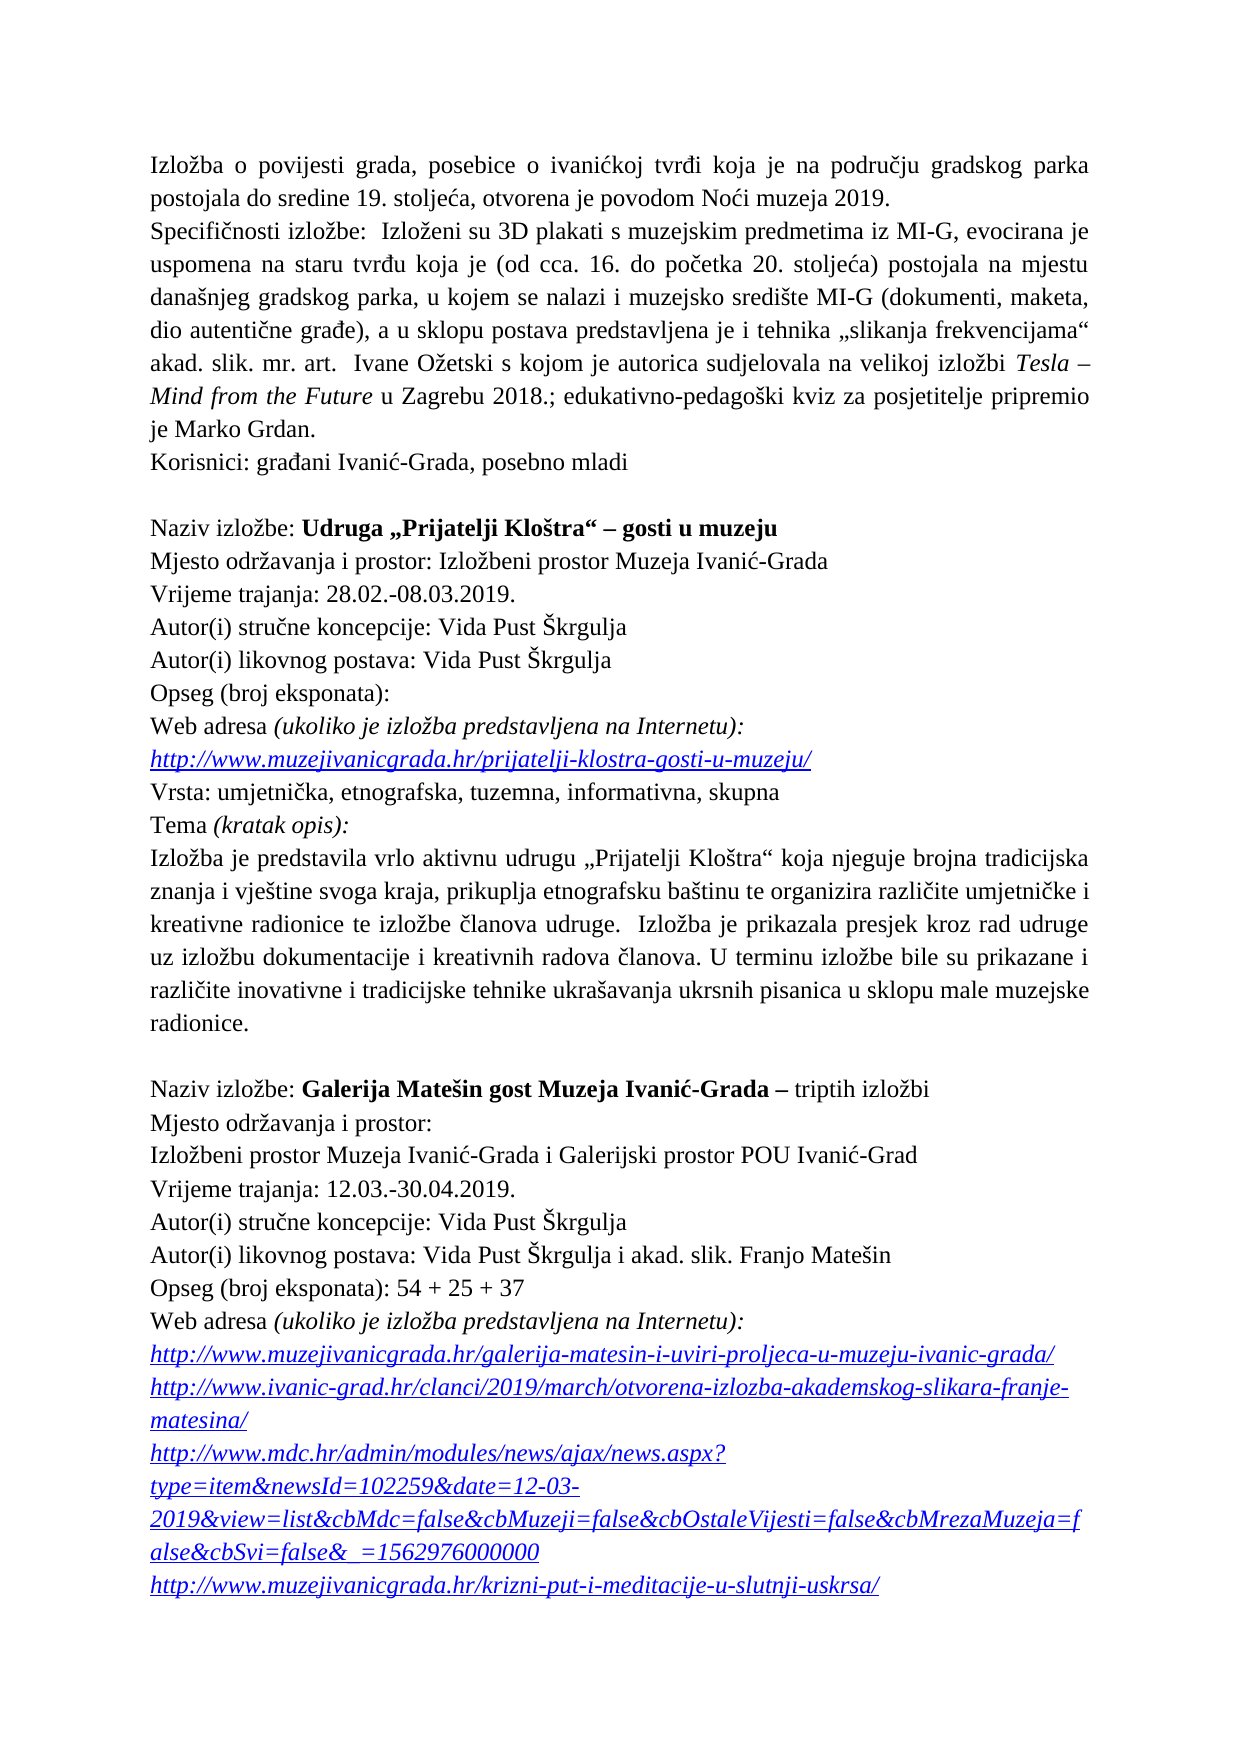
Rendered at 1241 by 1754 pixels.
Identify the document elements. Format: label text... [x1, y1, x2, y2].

text Mjesto održavanja i prostor: Izložbeni prostor Muzeja Ivanić-Grada [150, 546, 1090, 575]
text Izložbeni prostor Muzeja Ivanić-Grada i Galerijski prostor POU Ivanić-Grad [150, 1141, 1090, 1169]
text http://www.mdc.hr/admin/modules/news/ajax/news.aspx?type=item&newsId=102259&date=12-03-2019&view=list&cbMdc=false&cbMuzeji=false&cbOstaleVijesti=false&cbMrezaMuzeja=false&cbSvi=false&_=1562976000000 [150, 1438, 1090, 1566]
text http://www.muzejivanicgrada.hr/prijatelji-klostra-gosti-u-muzeju/ [150, 744, 1090, 773]
text Vrijeme trajanja: 28.02.-08.03.2019. [150, 579, 1090, 608]
text http://www.ivanic-grad.hr/clanci/2019/march/otvorena-izlozba-akademskog-slikara-franje-matesina/ [150, 1372, 1090, 1433]
text Autor(i) stručne koncepcije: Vida Pust Škrgulja [150, 612, 1090, 641]
text Naziv izložbe: Udruga „Prijatelji Kloštra“ – gosti u muzeju [150, 513, 1090, 542]
text http://www.muzejivanicgrada.hr/galerija-matesin-i-uviri-proljeca-u-muzeju-ivanic-grada/ [150, 1339, 1090, 1367]
text Opseg (broj eksponata): 54 + 25 + 37 [150, 1273, 1090, 1301]
text Naziv izložbe: Galerija Matešin gost Muzeja Ivanić-Grada – triptih izložbi [150, 1074, 1090, 1103]
text Opseg (broj eksponata): [150, 678, 1090, 707]
text Vrijeme trajanja: 12.03.-30.04.2019. [150, 1174, 1090, 1202]
text Korisnici: građani Ivanić-Grada, posebno mladi [150, 447, 1090, 476]
text http://www.muzejivanicgrada.hr/krizni-put-i-meditacije-u-slutnji-uskrsa/ [150, 1570, 1090, 1599]
text Izložba je predstavila vrlo aktivnu udrugu „Prijatelji Kloštra“ koja njeguje brojna tradicijska znanja i vještine svoga kraja, prikuplja etnografsku baštinu te organizira različite umjetničke i kreativne radionice te izložbe članova udruge. Izložba je prikazala presjek kroz rad udruge uz izložbu dokumentacije i kreativnih radova članova. U terminu izložbe bile su prikazane i različite inovativne i tradicijske tehnike ukrašavanja ukrsnih pisanica u sklopu male muzejske radionice. [150, 843, 1090, 1037]
text Tema (kratak opis): [150, 810, 1090, 839]
text Autor(i) likovnog postava: Vida Pust Škrgulja [150, 645, 1090, 674]
text Autor(i) stručne koncepcije: Vida Pust Škrgulja [150, 1207, 1090, 1235]
text Vrsta: umjetnička, etnografska, tuzemna, informativna, skupna [150, 777, 1090, 806]
text Web adresa (ukoliko je izložba predstavljena na Internetu): [150, 1306, 1090, 1334]
text Izložba o povijesti grada, posebice o ivanićkoj tvrđi koja je na području gradskog parka postojala do sredine 19. stoljeća, otvorena je povodom Noći muzeja 2019. [150, 150, 1090, 212]
text Web adresa (ukoliko je izložba predstavljena na Internetu): [150, 711, 1090, 740]
text Autor(i) likovnog postava: Vida Pust Škrgulja i akad. slik. Franjo Matešin [150, 1240, 1090, 1268]
text Mjesto održavanja i prostor: [150, 1108, 1090, 1136]
text Specifičnosti izložbe: Izloženi su 3D plakati s muzejskim predmetima iz MI-G, evocirana je uspomena na staru tvrđu koja je (od cca. 16. do početka 20. stoljeća) postojala na mjestu današnjeg gradskog parka, u kojem se nalazi i muzejsko središte MI-G (dokumenti, maketa, dio autentične građe), a u sklopu postava predstavljena je i tehnika „slikanja frekvencijama“ akad. slik. mr. art. Ivane Ožetski s kojom je autorica sudjelovala na velikoj izložbi Tesla – Mind from the Future u Zagrebu 2018.; edukativno-pedagoški kviz za posjetitelje pripremio je Marko Grdan. [150, 216, 1090, 443]
